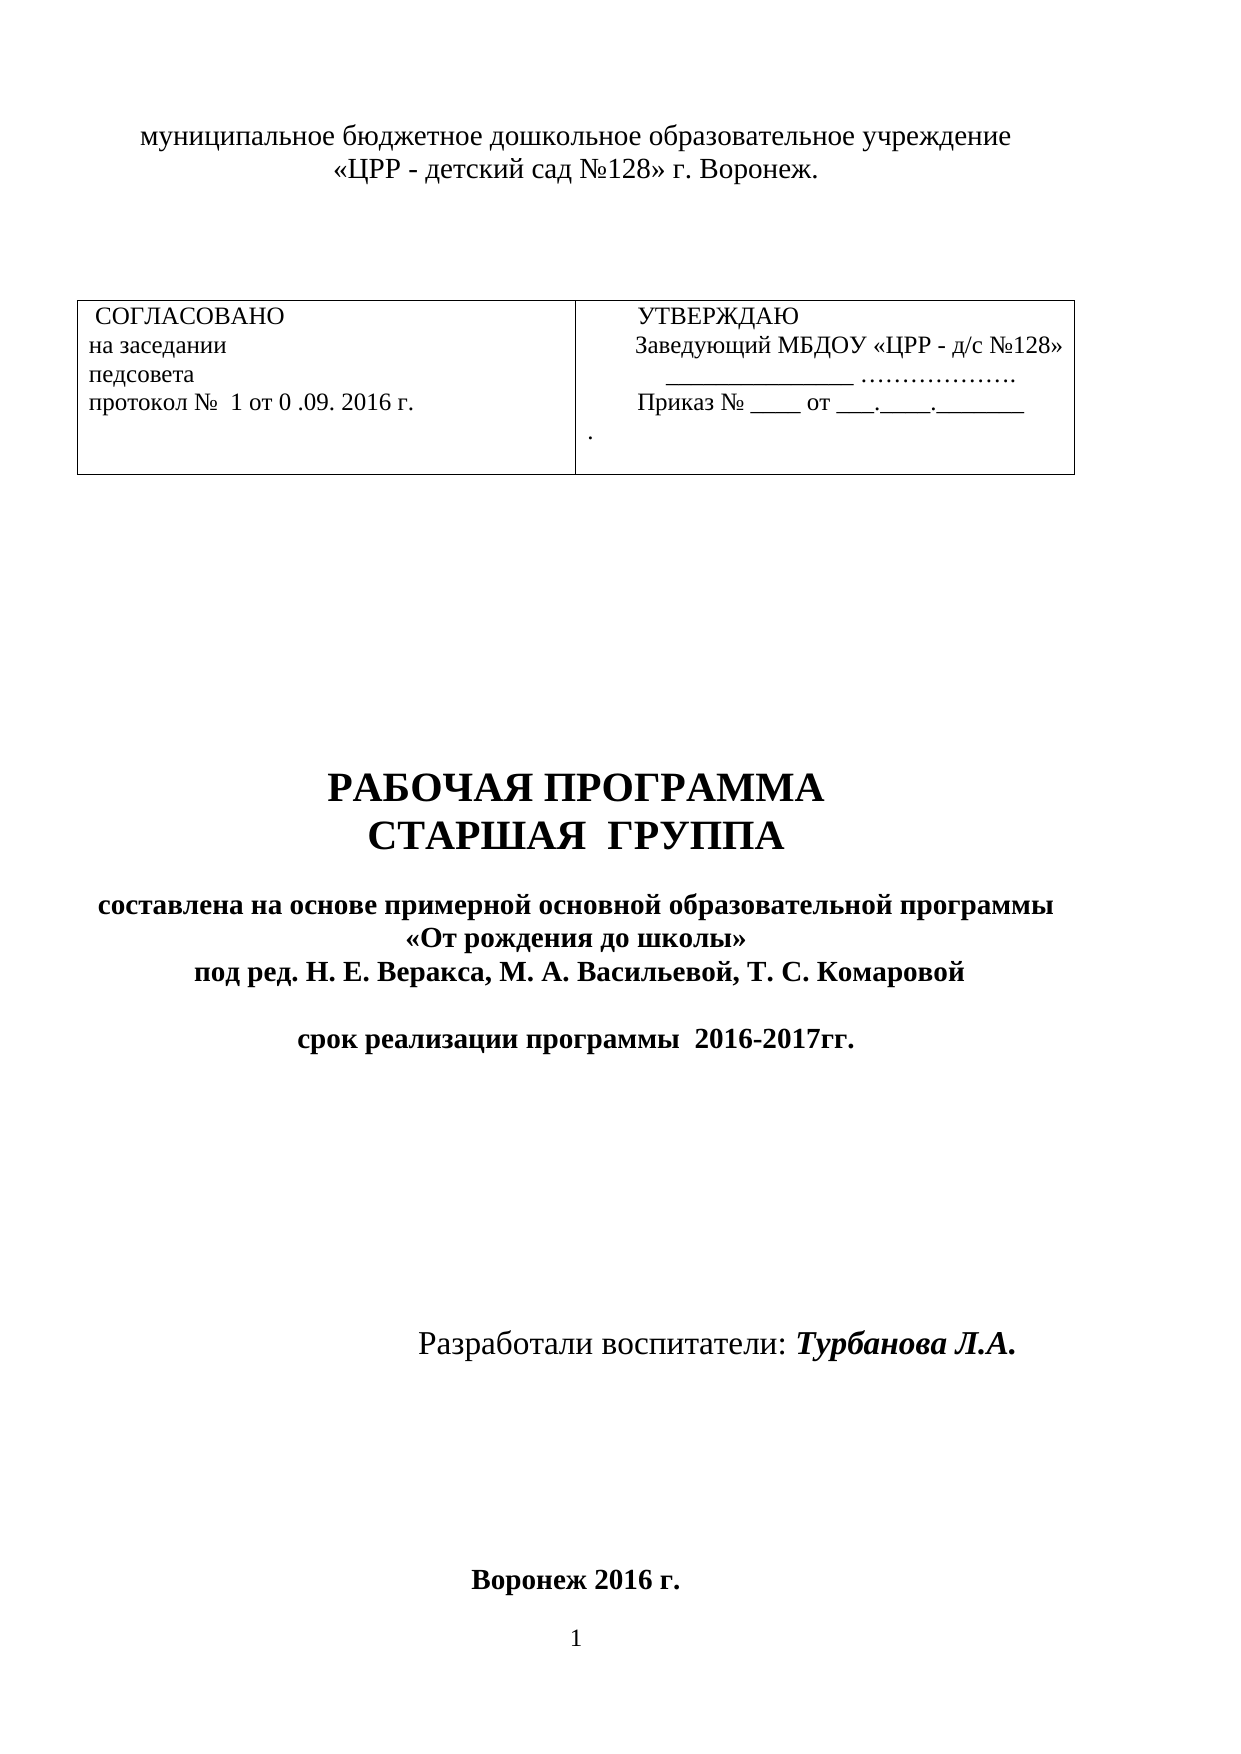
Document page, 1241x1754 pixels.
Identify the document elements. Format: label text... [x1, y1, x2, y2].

text «ЦРР - детский сад №128» г. Воронеж. [89, 152, 1063, 185]
table_header СОГЛАСОВАНО на заседании педсовета протокол № 1 от 0 .09. 2016 г. [78, 301, 575, 474]
text РАБОЧАЯ ПРОГРАММА [89, 762, 1063, 810]
text под ред. Н. Е. Веракса, М. А. Васильевой, Т. С. Комаровой [89, 954, 1063, 987]
text СТАРШАЯ ГРУППА [89, 810, 1063, 858]
text Воронеж 2016 г. [89, 1562, 1063, 1596]
text составлена на основе примерной основной образовательной программы [89, 887, 1063, 920]
text «От рождения до школы» [89, 920, 1063, 954]
text Разработали воспитатели: Турбанова Л.А. [89, 1323, 1063, 1361]
table_header УТВЕРЖДАЮ Заведующий МБДОУ «ЦРР - д/с №128» _______________ ………………. Приказ № ____ от ___.____._______ . [576, 301, 1074, 474]
text муниципальное бюджетное дошкольное образовательное учреждение [89, 118, 1063, 152]
text срок реализации программы 2016-2017гг. [89, 1021, 1063, 1054]
